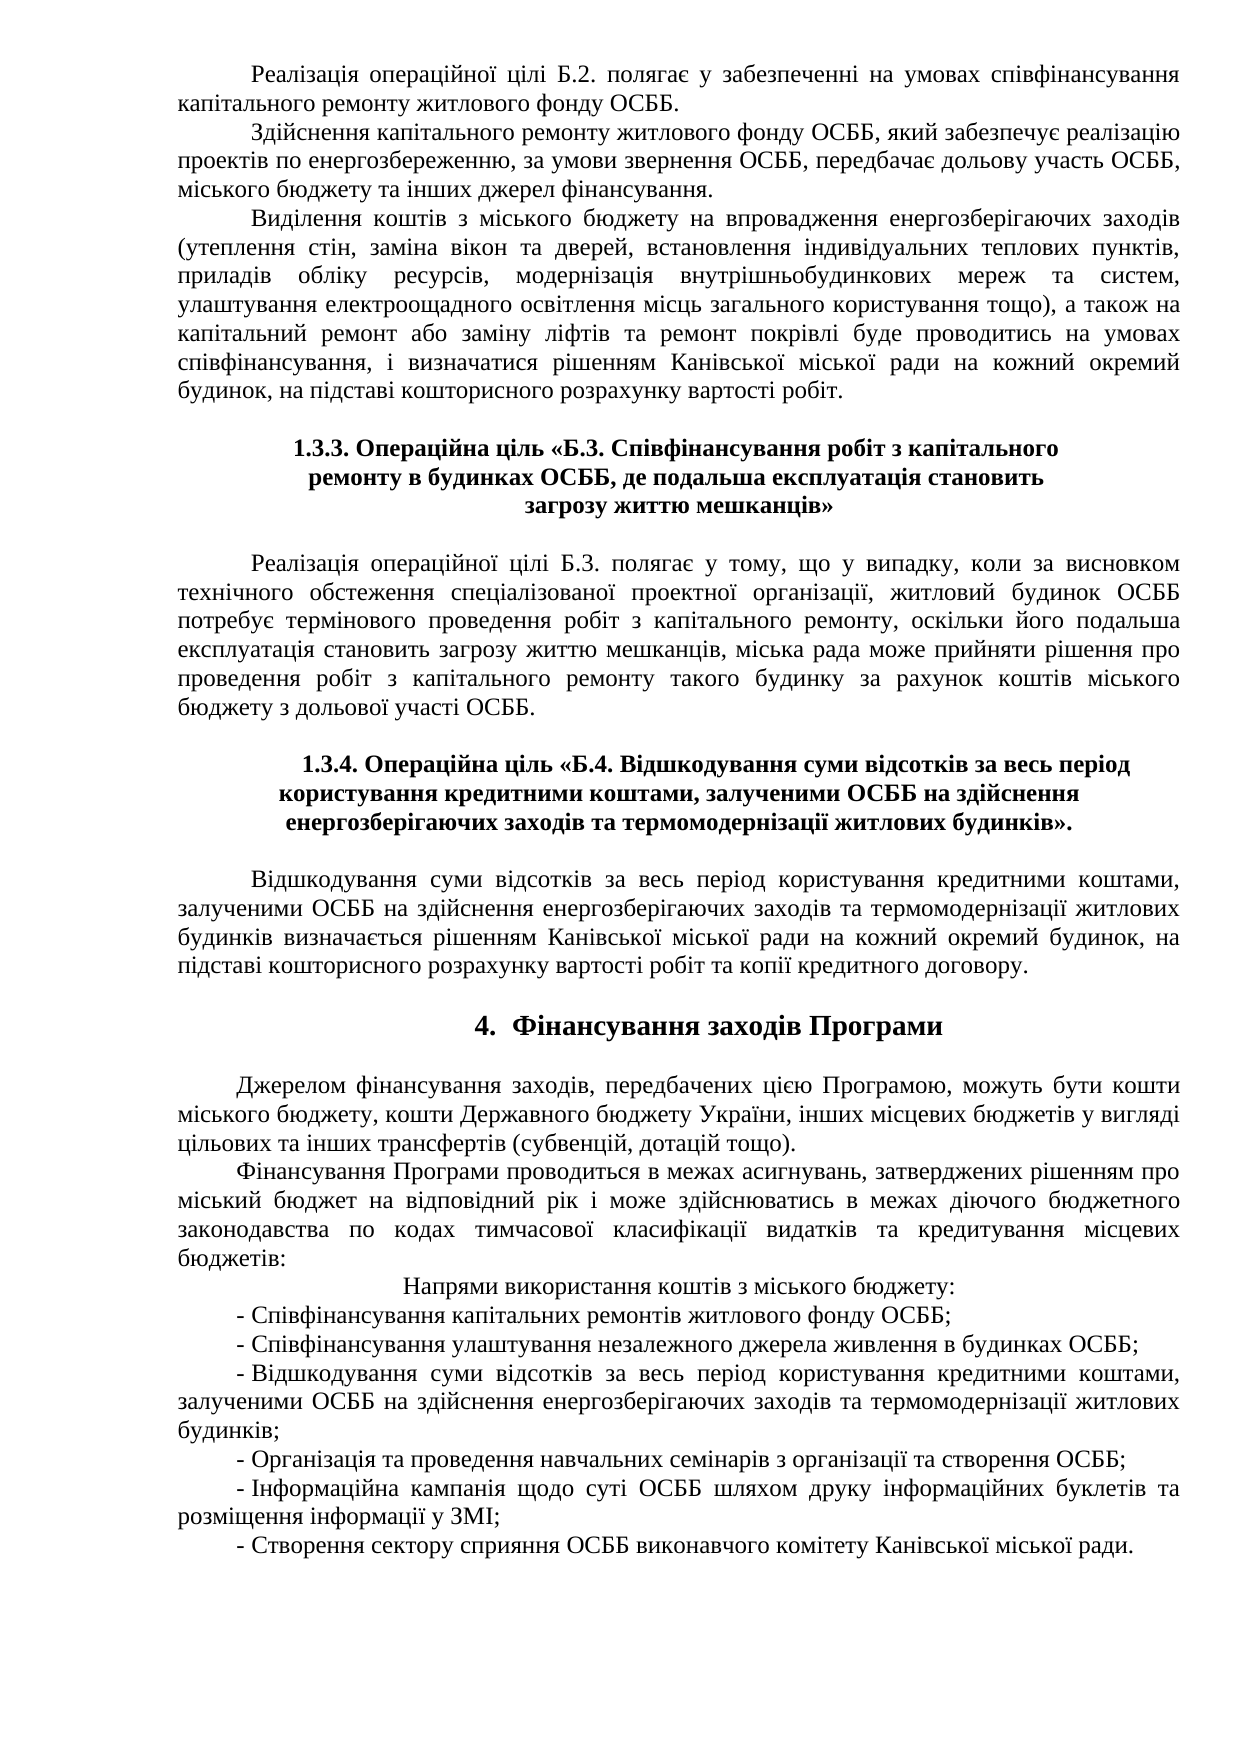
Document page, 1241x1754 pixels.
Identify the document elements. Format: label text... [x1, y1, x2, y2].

text Джерелом фінансування заходів, передбачених цією Програмою, можуть бути кошти міського бюджету, кошти Державного бюджету України, інших місцевих бюджетів у вигляді цільових та інших трансфертів (субвенцій, дотацій тощо). [177, 1070, 1181, 1156]
text 1.3.3. Операційна ціль «Б.3. Співфінансування робіт з капітального ремонту в будинках ОСББ, де подальша експлуатація становить загрозу життю мешканців» [177, 433, 1181, 519]
list Співфінансування капітальних ремонтів житлового фонду ОСББ; [177, 1300, 1181, 1329]
text Відшкодування суми відсотків за весь період користування кредитними коштами, залученими ОСББ на здійснення енергозберігаючих заходів та термомодернізації житлових будинків визначається рішенням Канівської міської ради на кожний окремий будинок, на підставі кошторисного розрахунку вартості робіт та копії кредитного договору. [177, 864, 1181, 979]
subtitle Фінансування заходів Програми [236, 1008, 1181, 1041]
text Виділення коштів з міського бюджету на впровадження енергозберігаючих заходів (утеплення стін, заміна вікон та дверей, встановлення індивідуальних теплових пунктів, приладів обліку ресурсів, модернізація внутрішньобудинкових мереж та систем, улаштування електроощадного освітлення місць загального користування тощо), а також на капітальний ремонт або заміну ліфтів та ремонт покрівлі буде проводитись на умовах співфінансування, і визначатися рішенням Канівської міської ради на кожний окремий будинок, на підставі кошторисного розрахунку вартості робіт. [177, 203, 1181, 404]
text Реалізація операційної цілі Б.3. полягає у тому, що у випадку, коли за висновком технічного обстеження спеціалізованої проектної організації, житловий будинок ОСББ потребує термінового проведення робіт з капітального ремонту, оскільки його подальша експлуатація становить загрозу життю мешканців, міська рада може прийняти рішення про проведення робіт з капітального ремонту такого будинку за рахунок коштів міського бюджету з дольової участі ОСББ. [177, 548, 1181, 720]
text Здійснення капітального ремонту житлового фонду ОСББ, який забезпечує реалізацію проектів по енергозбереженню, за умови звернення ОСББ, передбачає дольову участь ОСББ, міського бюджету та інших джерел фінансування. [177, 117, 1181, 203]
list Відшкодування суми відсотків за весь період користування кредитними коштами, залученими ОСББ на здійснення енергозберігаючих заходів та термомодернізації житлових будинків; [177, 1358, 1181, 1444]
list Організація та проведення навчальних семінарів з організації та створення ОСББ; [177, 1444, 1181, 1473]
text Реалізація операційної цілі Б.2. полягає у забезпеченні на умовах співфінансування капітального ремонту житлового фонду ОСББ. [177, 59, 1181, 117]
list Співфінансування улаштування незалежного джерела живлення в будинках ОСББ; [177, 1329, 1181, 1358]
list Створення сектору сприяння ОСББ виконавчого комітету Канівської міської ради. [177, 1530, 1181, 1559]
text Напрями використання коштів з міського бюджету: [177, 1271, 1181, 1300]
text 1.3.4. Операційна ціль «Б.4. Відшкодування суми відсотків за весь період користування кредитними коштами, залученими ОСББ на здійснення енергозберігаючих заходів та термомодернізації житлових будинків». [177, 749, 1181, 835]
list Інформаційна кампанія щодо суті ОСББ шляхом друку інформаційних буклетів та розміщення інформації у ЗМІ; [177, 1473, 1181, 1530]
text Фінансування Програми проводиться в межах асигнувань, затверджених рішенням про міський бюджет на відповідний рік і може здійснюватись в межах діючого бюджетного законодавства по кодах тимчасової класифікації видатків та кредитування місцевих бюджетів: [177, 1156, 1181, 1271]
